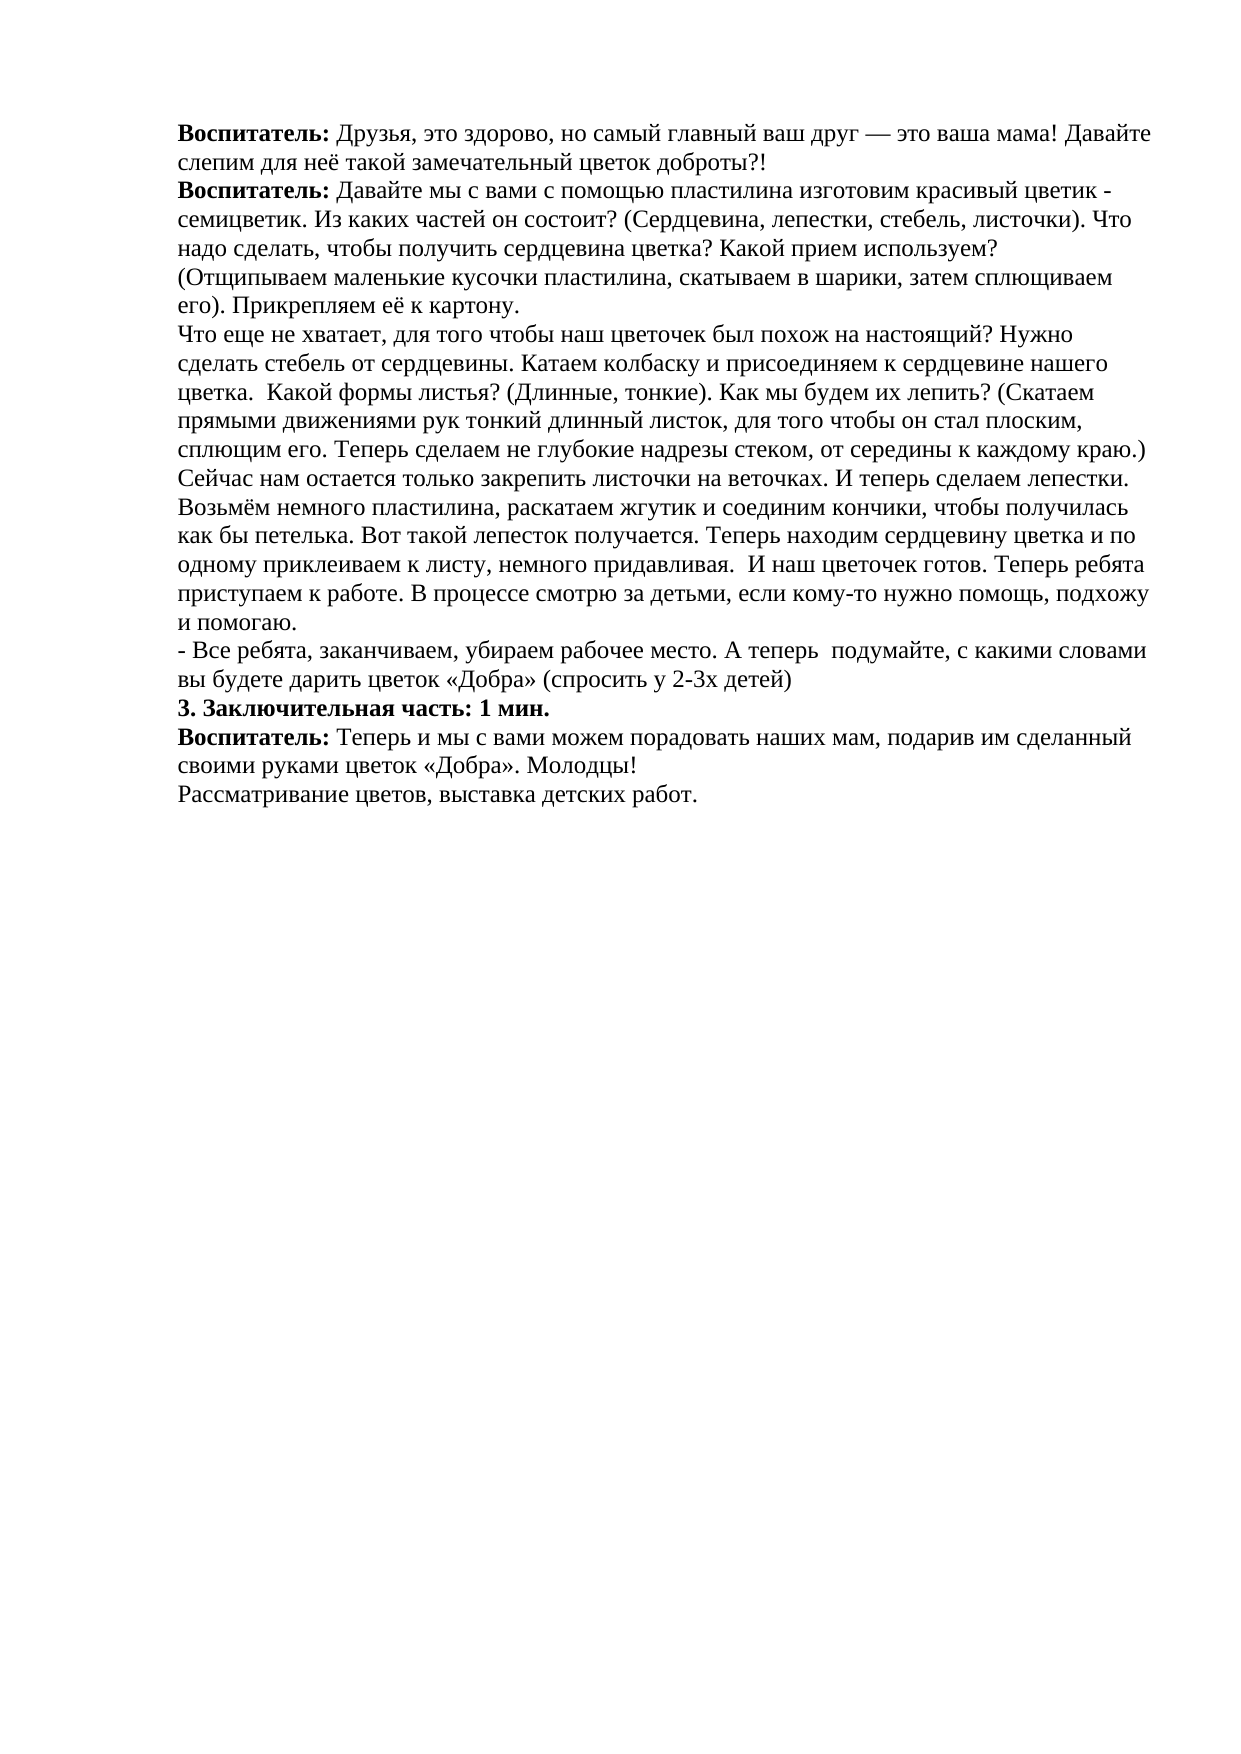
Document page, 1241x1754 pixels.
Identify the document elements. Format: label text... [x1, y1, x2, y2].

text 3. Заключительная часть: 1 мин. [177, 693, 1152, 722]
text Воспитатель: Давайте мы с вами с помощью пластилина изготовим красивый цветик -семицветик. Из каких частей он состоит? (Сердцевина, лепестки, стебель, листочки). Что надо сделать, чтобы получить сердцевина цветка? Какой прием используем? (Отщипываем маленькие кусочки пластилина, скатываем в шарики, затем сплющиваем его). Прикрепляем её к картону. [177, 176, 1152, 319]
text - Все ребята, заканчиваем, убираем рабочее место. А теперь подумайте, с какими словами вы будете дарить цветок «Добра» (спросить у 2-3х детей) [177, 636, 1152, 693]
text Воспитатель: Друзья, это здорово, но самый главный ваш друг — это ваша мама! Давайте слепим для неё такой замечательный цветок доброты?! [177, 118, 1152, 176]
text Что еще не хватает, для того чтобы наш цветочек был похож на настоящий? Нужно сделать стебель от сердцевины. Катаем колбаску и присоединяем к сердцевине нашего цветка. Какой формы листья? (Длинные, тонкие). Как мы будем их лепить? (Скатаем прямыми движениями рук тонкий длинный листок, для того чтобы он стал плоским, сплющим его. Теперь сделаем не глубокие надрезы стеком, от середины к каждому краю.) Сейчас нам остается только закрепить листочки на веточках. И теперь сделаем лепестки. Возьмём немного пластилина, раскатаем жгутик и соединим кончики, чтобы получилась как бы петелька. Вот такой лепесток получается. Теперь находим сердцевину цветка и по одному приклеиваем к листу, немного придавливая. И наш цветочек готов. Теперь ребята приступаем к работе. В процессе смотрю за детьми, если кому-то нужно помощь, подхожу и помогаю. [177, 319, 1152, 636]
text Рассматривание цветов, выставка детских работ. [177, 779, 1152, 808]
text Воспитатель: Теперь и мы с вами можем порадовать наших мам, подарив им сделанный своими руками цветок «Добра». Молодцы! [177, 722, 1152, 779]
